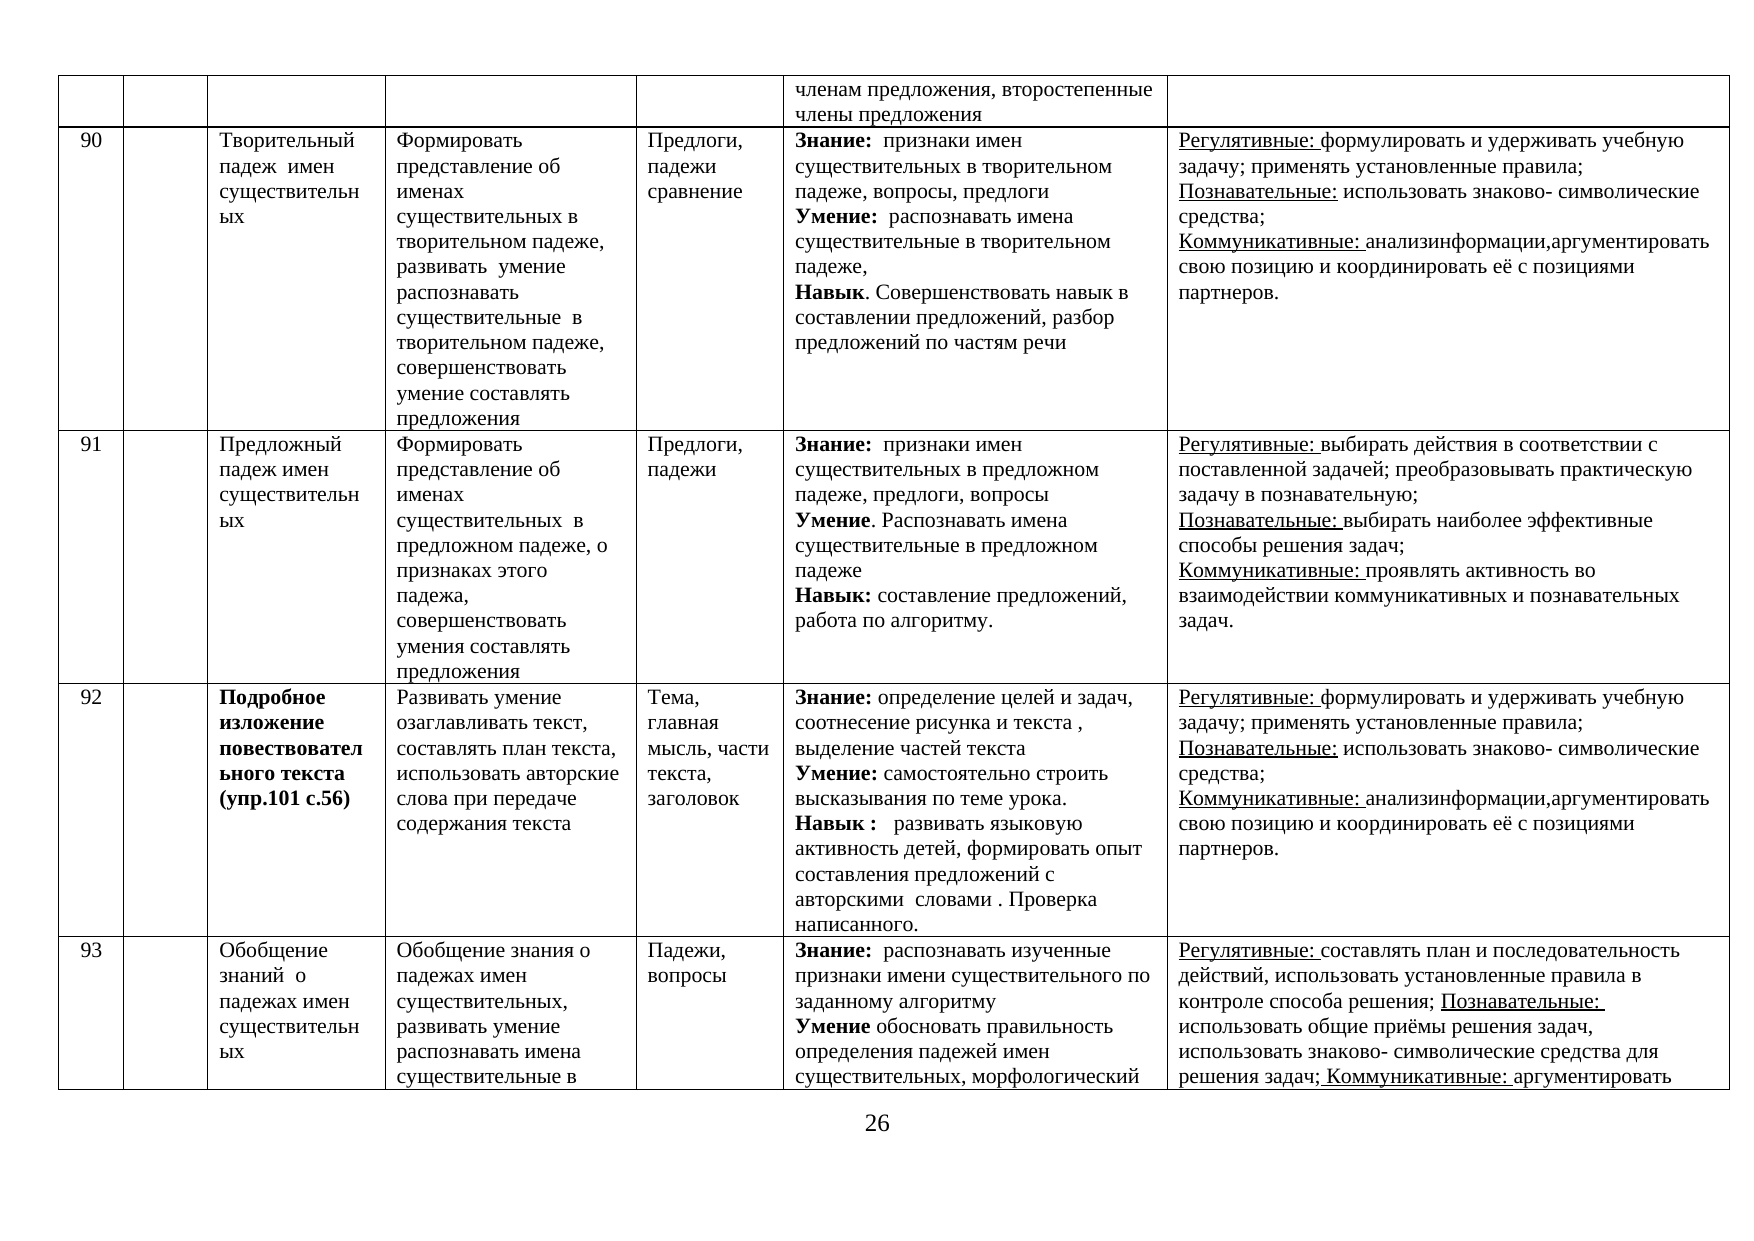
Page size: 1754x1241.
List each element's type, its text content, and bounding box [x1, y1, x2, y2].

table_cell 90 [59, 128, 123, 430]
table_cell 89 [59, 76, 123, 126]
table_cell Регулятивные: выбирать действия в соответствии с поставленной задачей; преобразовывать практическую задачу в познавательную; Познавательные: выбирать наиболее эффективные способы решения задач; Коммуникативные: проявлять активность во взаимодействии коммуникативных и познавательных задач. [1168, 431, 1729, 683]
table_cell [386, 937, 636, 1088]
table_cell 91 [59, 431, 123, 683]
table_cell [208, 76, 385, 126]
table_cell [1168, 937, 1729, 1088]
table_cell Предложный падеж имен существительных [208, 431, 385, 683]
table_cell Падежи, вопросы [637, 937, 783, 1088]
table_cell Формировать представление об именах существительных в предложном падеже, о признаках этого падежа, совершенствовать умения составлять предложения [386, 431, 636, 683]
table_cell [124, 937, 207, 1088]
table_cell Предлоги, падежи [637, 431, 783, 683]
table_cell Предлоги, падежи сравнение [637, 128, 783, 430]
table_cell Знание: признаки имен существительных в творительном падеже, вопросы, предлоги Умение: распознавать имена существительные в творительном падеже, Навык. Совершенствовать навык в составлении предложений, разбор предложений по частям речи [784, 128, 1167, 430]
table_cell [637, 76, 783, 126]
table_cell [124, 76, 207, 126]
table_cell [124, 684, 207, 936]
table_cell [124, 128, 207, 430]
table_cell Знание: признаки имен существительных в предложном падеже, предлоги, вопросы Умение. Распознавать имена существительные в предложном падеже Навык: составление предложений, работа по алгоритму. [784, 431, 1167, 683]
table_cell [784, 937, 1167, 1088]
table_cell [386, 76, 636, 126]
table_cell Знание: определение целей и задач, соотнесение рисунка и текста , выделение частей текста Умение: самостоятельно строить высказывания по теме урока. Навык : развивать языковую активность детей, формировать опыт составления предложений с авторскими словами . Проверка написанного. [784, 684, 1167, 936]
table_cell 92 [59, 684, 123, 936]
table_cell Тема, главная мысль, части текста, заголовок [637, 684, 783, 936]
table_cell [1168, 76, 1729, 126]
table_cell Творительный падеж имен существительных [208, 128, 385, 430]
table_cell Развивать умение озаглавливать текст, составлять план текста, использовать авторские слова при передаче содержания текста [386, 684, 636, 936]
table_cell Формировать представление об именах существительных в творительном падеже, развивать умение распознавать существительные в творительном падеже, совершенствовать умение составлять предложения [386, 128, 636, 430]
table_cell 93 [59, 937, 123, 1088]
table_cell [208, 937, 385, 1088]
table_cell Подробное изложение повествовательного текста (упр.101 с.56) [208, 684, 385, 936]
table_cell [784, 76, 1167, 126]
table_cell [124, 431, 207, 683]
